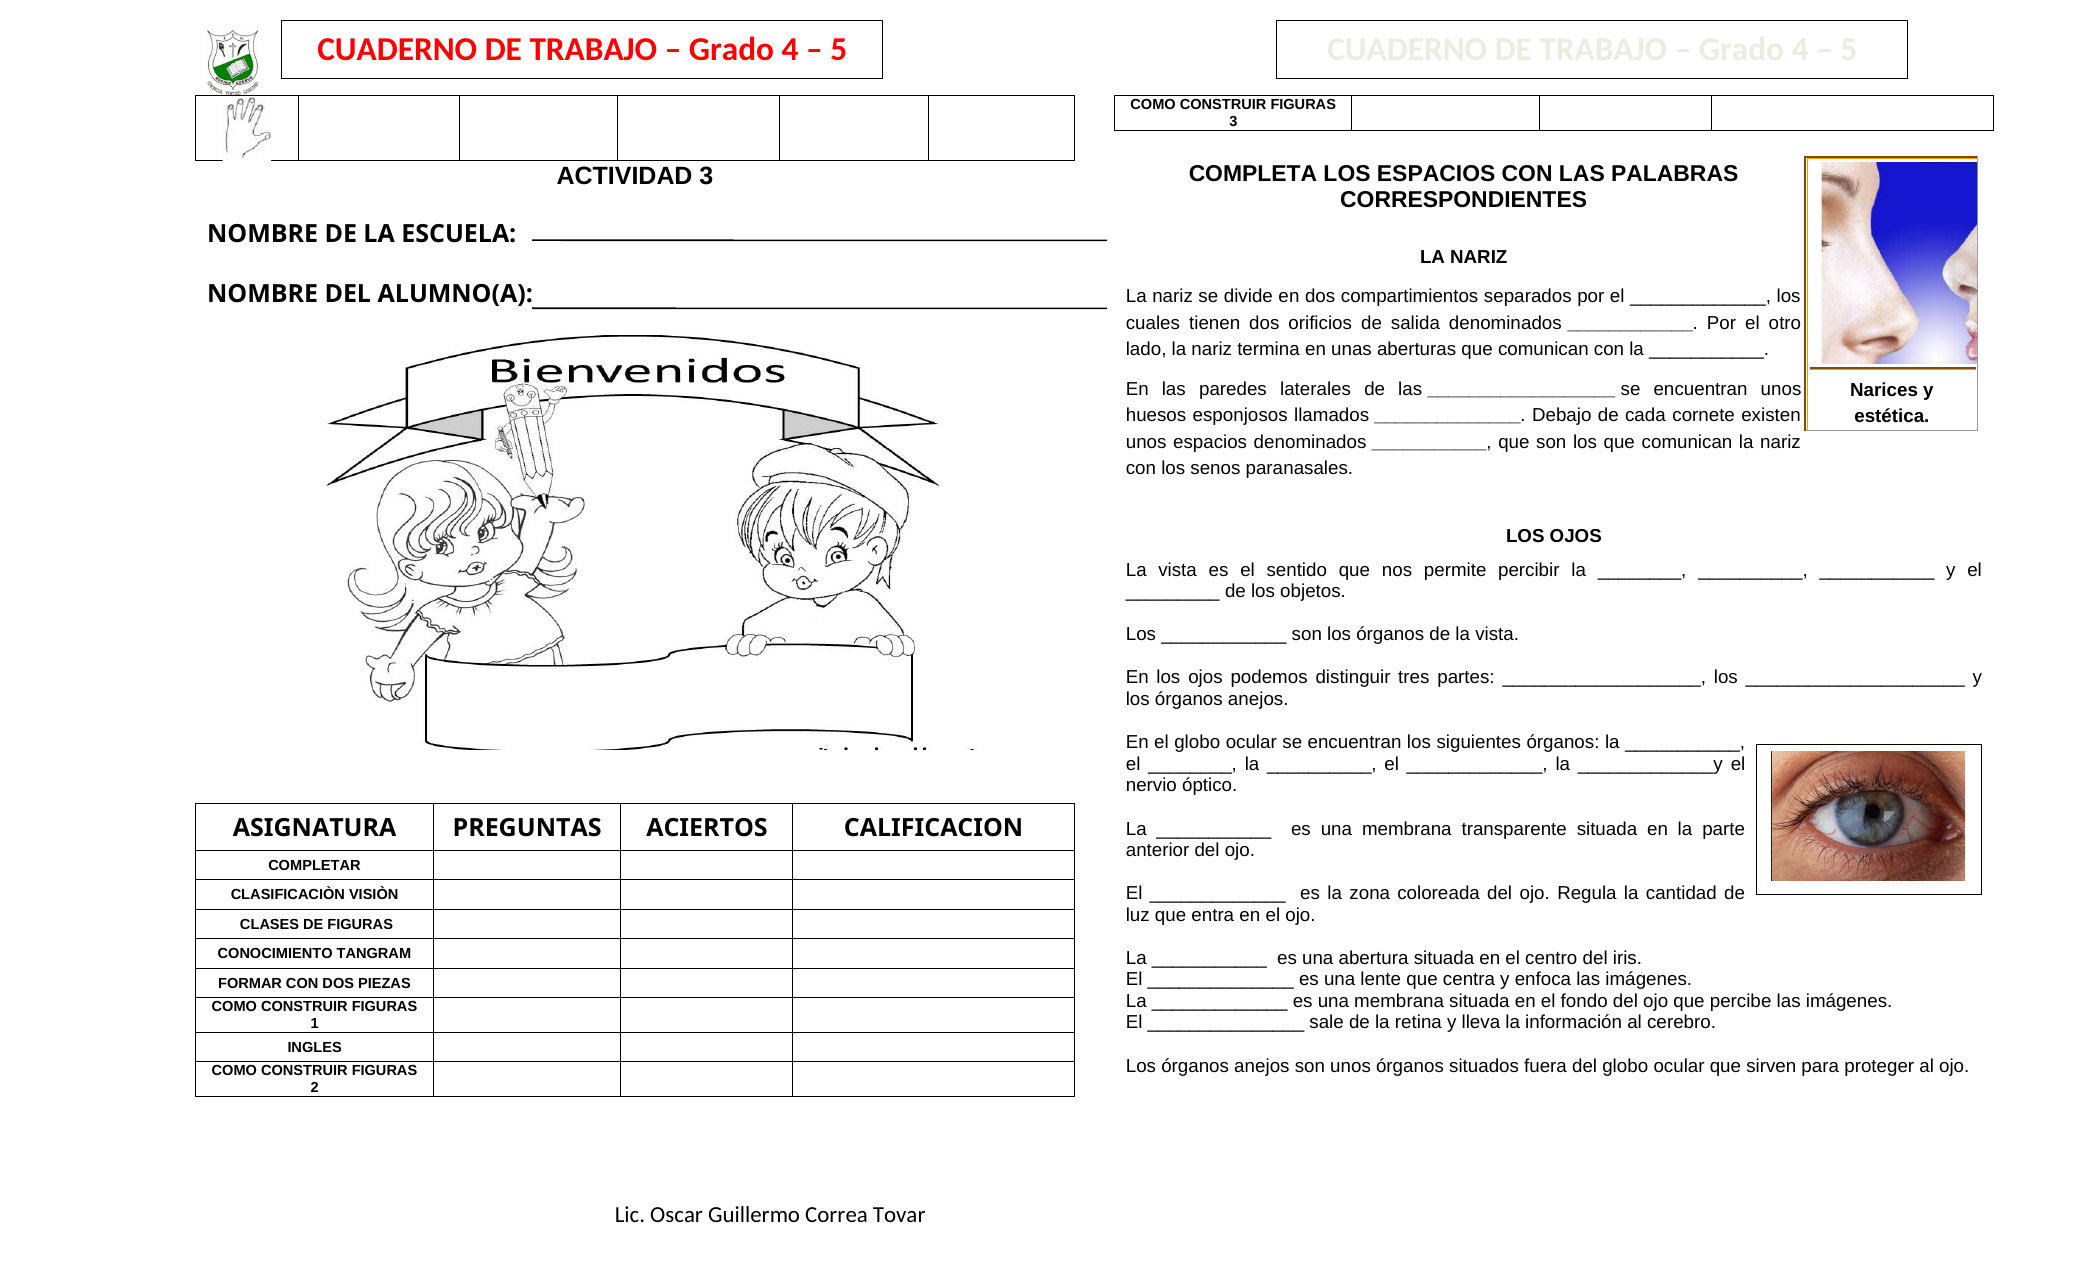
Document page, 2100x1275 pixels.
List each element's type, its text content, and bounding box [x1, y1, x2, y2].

table_cell COMO CONSTRUIR FIGURAS 2 [196, 1062, 433, 1096]
picture [252, 335, 1018, 750]
text ACTIVIDAD 3 [207, 161, 1063, 190]
table_cell [621, 939, 792, 967]
table_cell CONOCIMIENTO TANGRAM [196, 939, 433, 967]
text Los ____________ son los órganos de la vista. [1126, 623, 1982, 645]
table_cell [1352, 96, 1539, 130]
table_cell [299, 96, 459, 160]
table_cell [434, 880, 620, 908]
table_cell [793, 851, 1074, 879]
text La nariz se divide en dos compartimientos separados por el _____________, los cuales tienen dos orificios de salida denominados ____________. Por el otro lado, la nariz termina en unas aberturas que comunican con la ___________. [1126, 280, 1804, 360]
picture [206, 29, 260, 95]
text Los órganos anejos son unos órganos situados fuera del globo ocular que sirven para proteger al ojo. [1126, 1054, 1982, 1076]
table_header PREGUNTAS [434, 804, 620, 850]
text La vista es el sentido que nos permite percibir la ________, __________, ___________ y el _________ de los objetos. [1126, 558, 1982, 602]
text COMPLETA LOS ESPACIOS CON LAS PALABRAS CORRESPONDIENTES [1126, 159, 1804, 212]
table_cell [434, 910, 620, 938]
table_cell COMO CONSTRUIR FIGURAS 3 [1115, 96, 1351, 130]
table_cell [621, 1062, 792, 1096]
picture [222, 96, 272, 161]
table_header ACIERTOS [621, 804, 792, 850]
table_cell [1540, 96, 1711, 130]
text NOMBRE DE LA ESCUELA: [207, 215, 1063, 249]
table_cell [793, 910, 1074, 938]
text NOMBRE DEL ALUMNO(A): [207, 275, 1063, 309]
text LOS OJOS [1126, 519, 1982, 546]
text En las paredes laterales de las __________________ se encuentran unos huesos esponjosos llamados ______________. Debajo de cada cornete existen unos espacios denominados ___________, que son los que comunican la nariz con los senos paranasales. [1126, 372, 1982, 478]
text El _______________ sale de la retina y lleva la información al cerebro. [1126, 1011, 1982, 1033]
table_cell INGLES [196, 1033, 433, 1061]
text La _____________ es una membrana situada en el fondo del ojo que percibe las imágenes. [1126, 990, 1982, 1011]
table_cell [460, 96, 617, 160]
table_cell [434, 851, 620, 879]
table_cell [793, 939, 1074, 967]
table_header ASIGNATURA [196, 804, 433, 850]
text La ___________ es una abertura situada en el centro del iris. [1126, 947, 1982, 968]
table_cell [621, 969, 792, 997]
table_cell [780, 96, 928, 160]
table_cell CLASIFICACIÒN VISIÒN [196, 880, 433, 908]
text El ______________ es una lente que centra y enfoca las imágenes. [1126, 968, 1982, 990]
text En el globo ocular se encuentran los siguientes órganos: la ___________, el ________, la __________, el _____________, la _____________y el nervio óptico. [1126, 731, 1746, 796]
table_cell [1712, 96, 1993, 130]
table_cell [434, 969, 620, 997]
table_cell [618, 96, 779, 160]
table_cell [434, 998, 620, 1032]
table_header [1808, 159, 1977, 367]
table_cell FORMAR CON DOS PIEZAS [196, 969, 433, 997]
table_header CALIFICACION [793, 804, 1074, 850]
text En los ojos podemos distinguir tres partes: ___________________, los _____________________ y los órganos anejos. [1126, 666, 1982, 709]
picture [1771, 751, 1966, 881]
table_cell [434, 1062, 620, 1096]
table_cell [621, 851, 792, 879]
picture [1821, 162, 1978, 364]
table_cell COMPLETAR [196, 851, 433, 879]
table_cell [196, 96, 222, 160]
table_cell [621, 1033, 792, 1061]
text LA NARIZ [1126, 241, 1804, 268]
table_cell [929, 96, 1074, 160]
table_cell [793, 969, 1074, 997]
table_cell [434, 1033, 620, 1061]
table_cell [793, 998, 1074, 1032]
text La ___________ es una membrana transparente situada en la parte anterior del ojo. [1126, 817, 1746, 860]
text El _____________ es la zona coloreada del ojo. Regula la cantidad de luz que entra en el ojo. [1126, 882, 1746, 925]
table_cell [621, 880, 792, 908]
table_cell [793, 1062, 1074, 1096]
table_cell [621, 910, 792, 938]
table_cell [793, 1033, 1074, 1061]
table_cell [434, 939, 620, 967]
table_cell Narices y estética. [1808, 367, 1977, 429]
table_cell COMO CONSTRUIR FIGURAS 1 [196, 998, 433, 1032]
table_cell CLASES DE FIGURAS [196, 910, 433, 938]
table_cell [621, 998, 792, 1032]
table_cell [793, 880, 1074, 908]
table_cell [272, 96, 298, 160]
